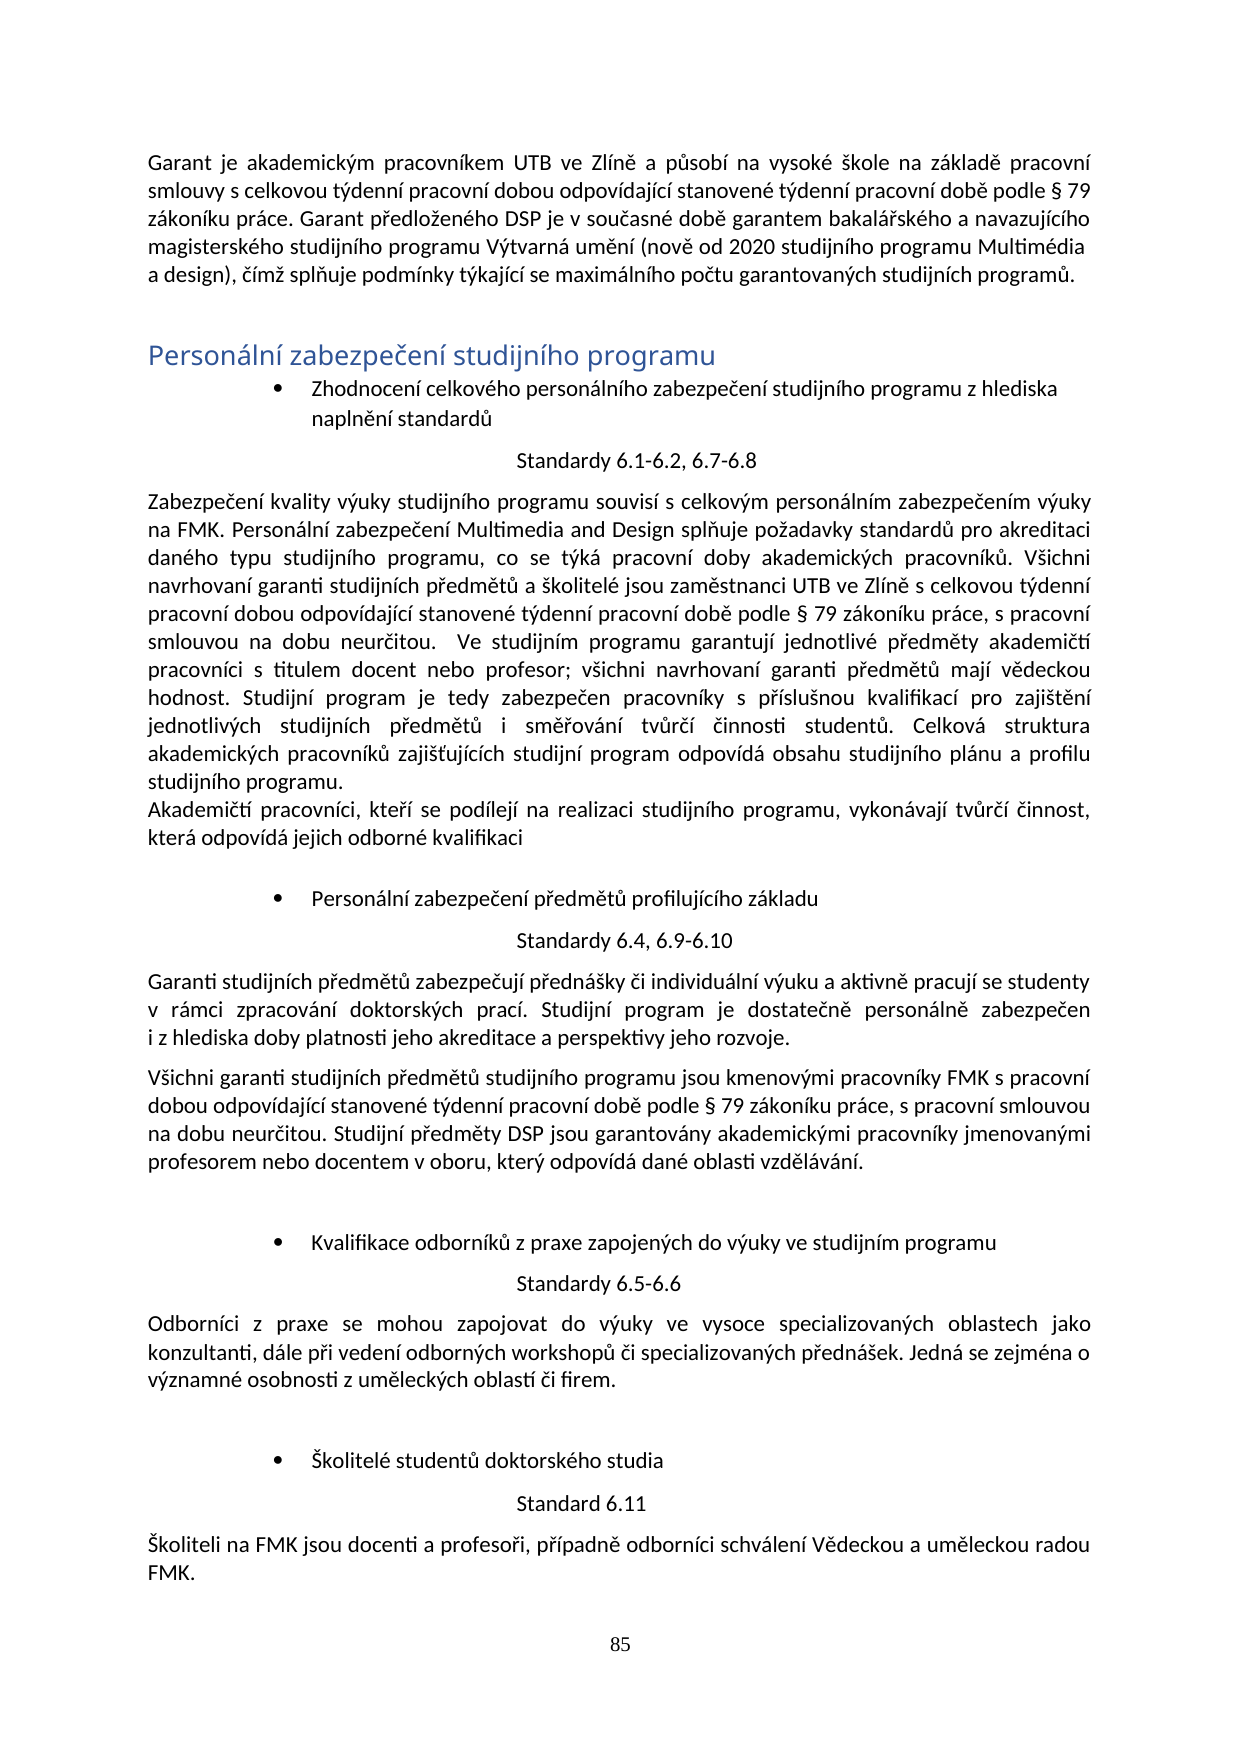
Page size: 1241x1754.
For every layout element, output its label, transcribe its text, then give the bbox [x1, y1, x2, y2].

text Všichni garanti studijních předmětů studijního programu jsou kmenovými pracovníky FMK s pracovní dobou odpovídající stanovené týdenní pracovní době podle § 79 zákoníku práce, s pracovní smlouvou na dobu neurčitou. Studijní předměty DSP jsou garantovány akademickými pracovníky jmenovanými profesorem nebo docentem v oboru, který odpovídá dané oblasti vzdělávání. [148, 1063, 1092, 1176]
subtitle Kvalifikace odborníků z praxe zapojených do výuky ve studijním programu [274, 1228, 1092, 1257]
text Standardy 6.4, 6.9-6.10 [148, 926, 1092, 954]
text Standardy 6.5-6.6 [148, 1269, 1092, 1297]
text Garanti studijních předmětů zabezpečují přednášky či individuální výuku a aktivně pracují se studenty v rámci zpracování doktorských prací. Studijní program je dostatečně personálně zabezpečen i z hlediska doby platnosti jeho akreditace a perspektivy jeho rozvoje. [148, 967, 1092, 1051]
subtitle Školitelé studentů doktorského studia [274, 1447, 1092, 1475]
text Standardy 6.1-6.2, 6.7-6.8 [148, 447, 1092, 475]
text Školiteli na FMK jsou docenti a profesoři, případně odborníci schválení Vědeckou a uměleckou radou FMK. [148, 1530, 1092, 1586]
subtitle Personální zabezpečení studijního programu [148, 337, 1092, 374]
subtitle Zhodnocení celkového personálního zabezpečení studijního programu z hlediska naplnění standardů [274, 374, 1092, 432]
text Standard 6.11 [516, 1489, 1092, 1517]
text Odborníci z praxe se mohou zapojovat do výuky ve vysoce specializovaných oblastech jako konzultanti, dále při vedení odborných workshopů či specializovaných přednášek. Jedná se zejména o významné osobnosti z uměleckých oblastí či firem. [148, 1309, 1092, 1394]
text Akademičtí pracovníci, kteří se podílejí na realizaci studijního programu, vykonávají tvůrčí činnost, která odpovídá jejich odborné kvalifikaci [148, 795, 1092, 851]
text Zabezpečení kvality výuky studijního programu souvisí s celkovým personálním zabezpečením výuky na FMK. Personální zabezpečení Multimedia and Design splňuje požadavky standardů pro akreditaci daného typu studijního programu, co se týká pracovní doby akademických pracovníků. Všichni navrhovaní garanti studijních předmětů a školitelé jsou zaměstnanci UTB ve Zlíně s celkovou týdenní pracovní dobou odpovídající stanovené týdenní pracovní době podle § 79 zákoníku práce, s pracovní smlouvou na dobu neurčitou. Ve studijním programu garantují jednotlivé předměty akademičtí pracovníci s titulem docent nebo profesor; všichni navrhovaní garanti předmětů mají vědeckou hodnost. Studijní program je tedy zabezpečen pracovníky s příslušnou kvalifikací pro zajištění jednotlivých studijních předmětů i směřování tvůrčí činnosti studentů. Celková struktura akademických pracovníků zajišťujících studijní program odpovídá obsahu studijního plánu a profilu studijního programu. [148, 487, 1092, 795]
text Garant je akademickým pracovníkem UTB ve Zlíně a působí na vysoké škole na základě pracovní smlouvy s celkovou týdenní pracovní dobou odpovídající stanovené týdenní pracovní době podle § 79 zákoníku práce. Garant předloženého DSP je v současné době garantem bakalářského a navazujícího magisterského studijního programu Výtvarná umění (nově od 2020 studijního programu Multimédia a design), čímž splňuje podmínky týkající se maximálního počtu garantovaných studijních programů. [148, 148, 1092, 288]
subtitle Personální zabezpečení předmětů profilujícího základu [274, 884, 1092, 912]
